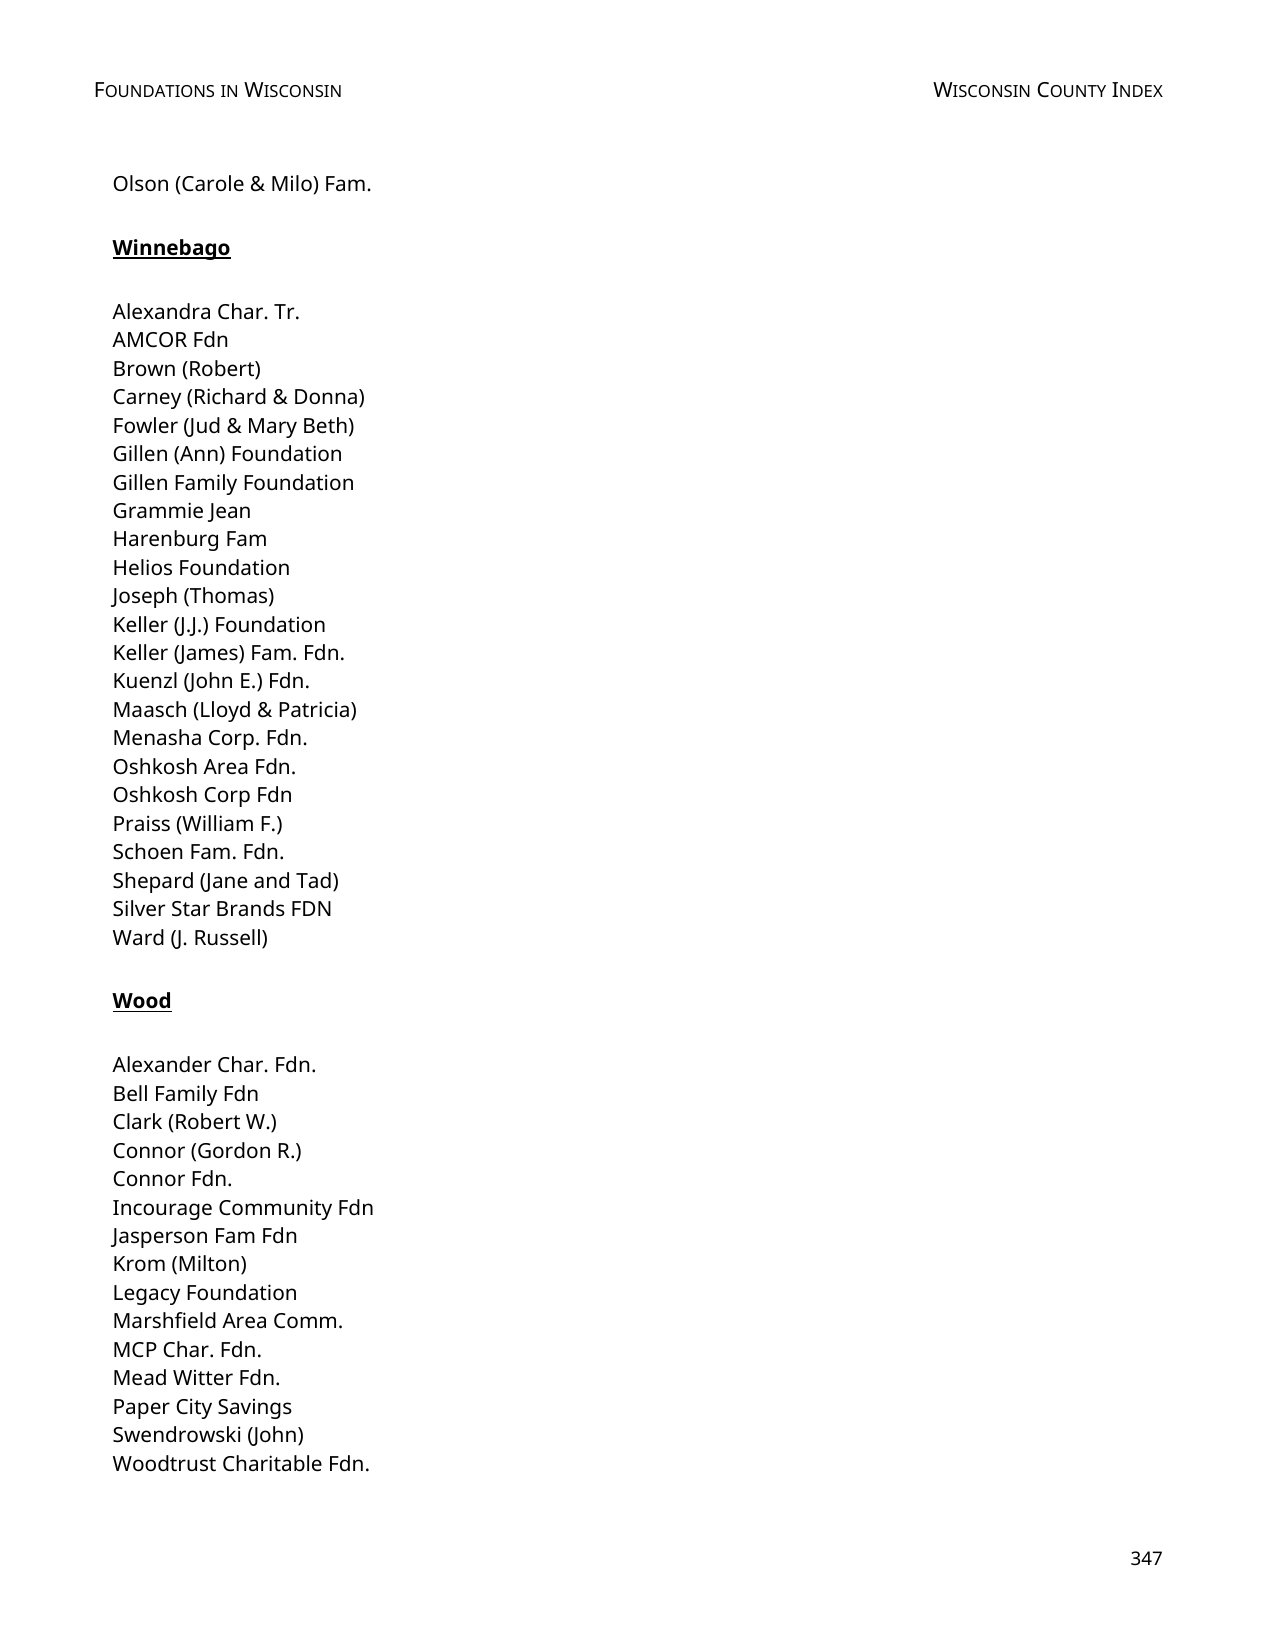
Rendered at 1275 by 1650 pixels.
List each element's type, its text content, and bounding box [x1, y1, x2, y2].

text Keller (J.J.) Foundation [112, 610, 412, 638]
text Legacy Foundation [112, 1278, 412, 1306]
text Brown (Robert) [112, 354, 412, 382]
text Winnebago [112, 233, 412, 261]
text Harenburg Fam [112, 524, 412, 553]
text Carney (Richard & Donna) [112, 382, 412, 411]
text Oshkosh Area Fdn. [112, 752, 412, 780]
text Joseph (Thomas) [112, 581, 412, 610]
text Silver Star Brands FDN [112, 894, 412, 923]
text Marshfield Area Comm. [112, 1306, 412, 1335]
text Gillen (Ann) Foundation [112, 439, 412, 468]
text Gillen Family Foundation [112, 468, 412, 496]
text Shepard (Jane and Tad) [112, 866, 412, 894]
text AMCOR Fdn [112, 325, 412, 354]
text Menasha Corp. Fdn. [112, 723, 412, 752]
text Swendrowski (John) [112, 1420, 412, 1449]
text Krom (Milton) [112, 1249, 412, 1278]
text Clark (Robert W.) [112, 1107, 412, 1136]
text Paper City Savings [112, 1392, 412, 1420]
text MCP Char. Fdn. [112, 1335, 412, 1363]
text Olson (Carole & Milo) Fam. [112, 169, 412, 197]
text Praiss (William F.) [112, 809, 412, 837]
text Keller (James) Fam. Fdn. [112, 638, 412, 667]
text Alexander Char. Fdn. [112, 1051, 412, 1079]
text Jasperson Fam Fdn [112, 1221, 412, 1249]
text Incourage Community Fdn [112, 1193, 412, 1221]
text Oshkosh Corp Fdn [112, 780, 412, 809]
text Alexandra Char. Tr. [112, 297, 412, 325]
text Wood [112, 987, 412, 1015]
text Grammie Jean [112, 496, 412, 524]
text Mead Witter Fdn. [112, 1363, 412, 1392]
text Ward (J. Russell) [112, 923, 412, 951]
text Connor (Gordon R.) [112, 1136, 412, 1164]
text Schoen Fam. Fdn. [112, 837, 412, 866]
text Connor Fdn. [112, 1164, 412, 1193]
text Woodtrust Charitable Fdn. [112, 1449, 412, 1477]
text Bell Family Fdn [112, 1079, 412, 1107]
text Fowler (Jud & Mary Beth) [112, 411, 412, 439]
text Maasch (Lloyd & Patricia) [112, 695, 412, 723]
text Kuenzl (John E.) Fdn. [112, 667, 412, 695]
text Helios Foundation [112, 553, 412, 581]
